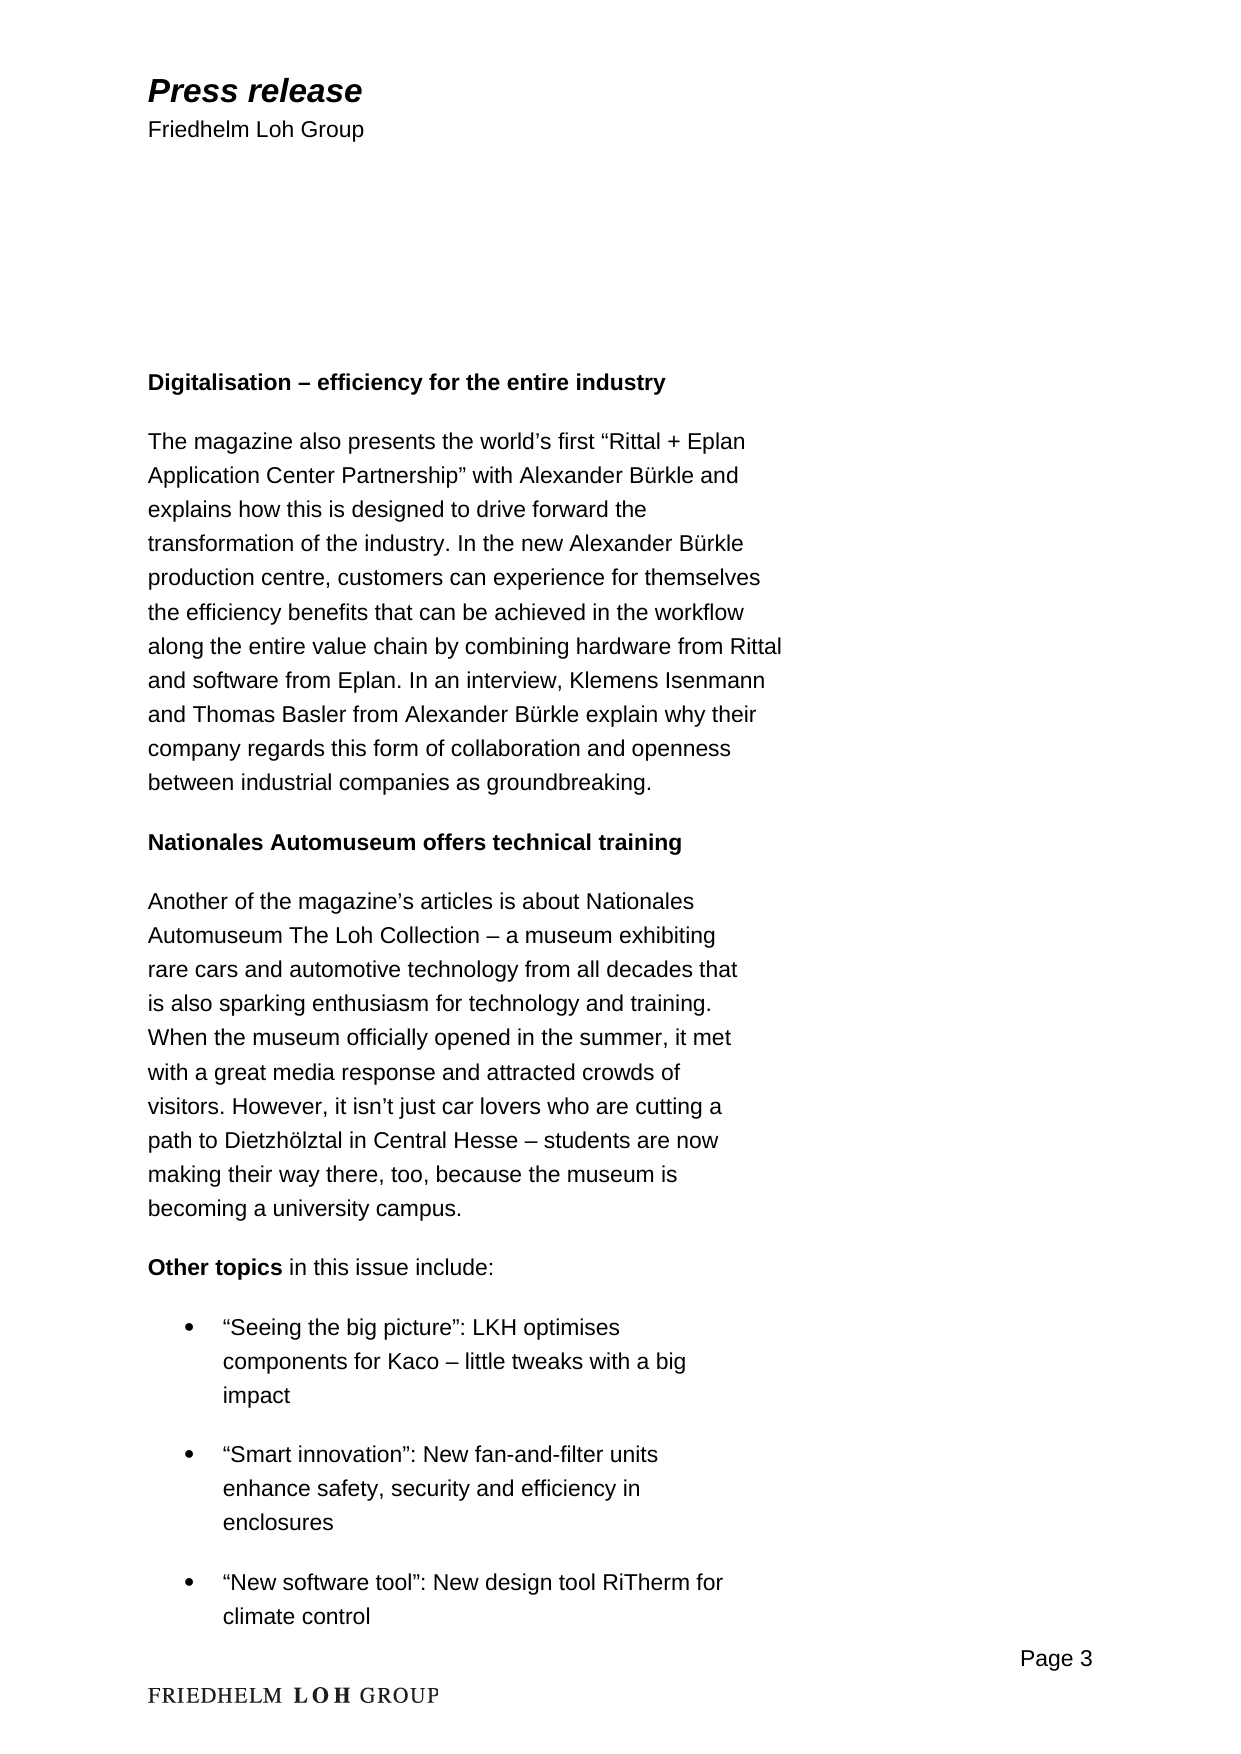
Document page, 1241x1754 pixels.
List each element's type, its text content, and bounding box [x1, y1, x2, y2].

text Nationales Automuseum offers technical training [148, 828, 738, 855]
text Digitalisation – efficiency for the entire industry [148, 368, 738, 395]
list “Smart innovation”: New fan-and-filter units enhance safety, security and efficiency in enclosures [185, 1441, 738, 1536]
picture [148, 1687, 438, 1703]
list “Seeing the big picture”: LKH optimises components for Kaco – little tweaks with a big impact [185, 1313, 738, 1408]
text The magazine also presents the world’s first “Rittal + Eplan Application Center Partnership” with Alexander Bürkle and explains how this is designed to drive forward the transformation of the industry. In the new Alexander Bürkle production centre, customers can experience for themselves the efficiency benefits that can be achieved in the workflow along the entire value chain by combining hardware from Rittal and software from Eplan. In an interview, Klemens Isenmann and Thomas Basler from Alexander Bürkle explain why their company regards this form of collaboration and openness between industrial companies as groundbreaking. [148, 428, 797, 796]
list “New software tool”: New design tool RiTherm for climate control [185, 1568, 738, 1629]
text Other topics in this issue include: [148, 1254, 729, 1281]
text Another of the magazine’s articles is about Nationales Automuseum The Loh Collection – a museum exhibiting rare cars and automotive technology from all decades that is also sparking enthusiasm for technology and training. When the museum officially opened in the summer, it met with a great media response and attracted crowds of visitors. However, it isn’t just car lovers who are cutting a path to Dietzhölztal in Central Hesse – students are now making their way there, too, because the museum is becoming a university campus. [148, 888, 738, 1222]
